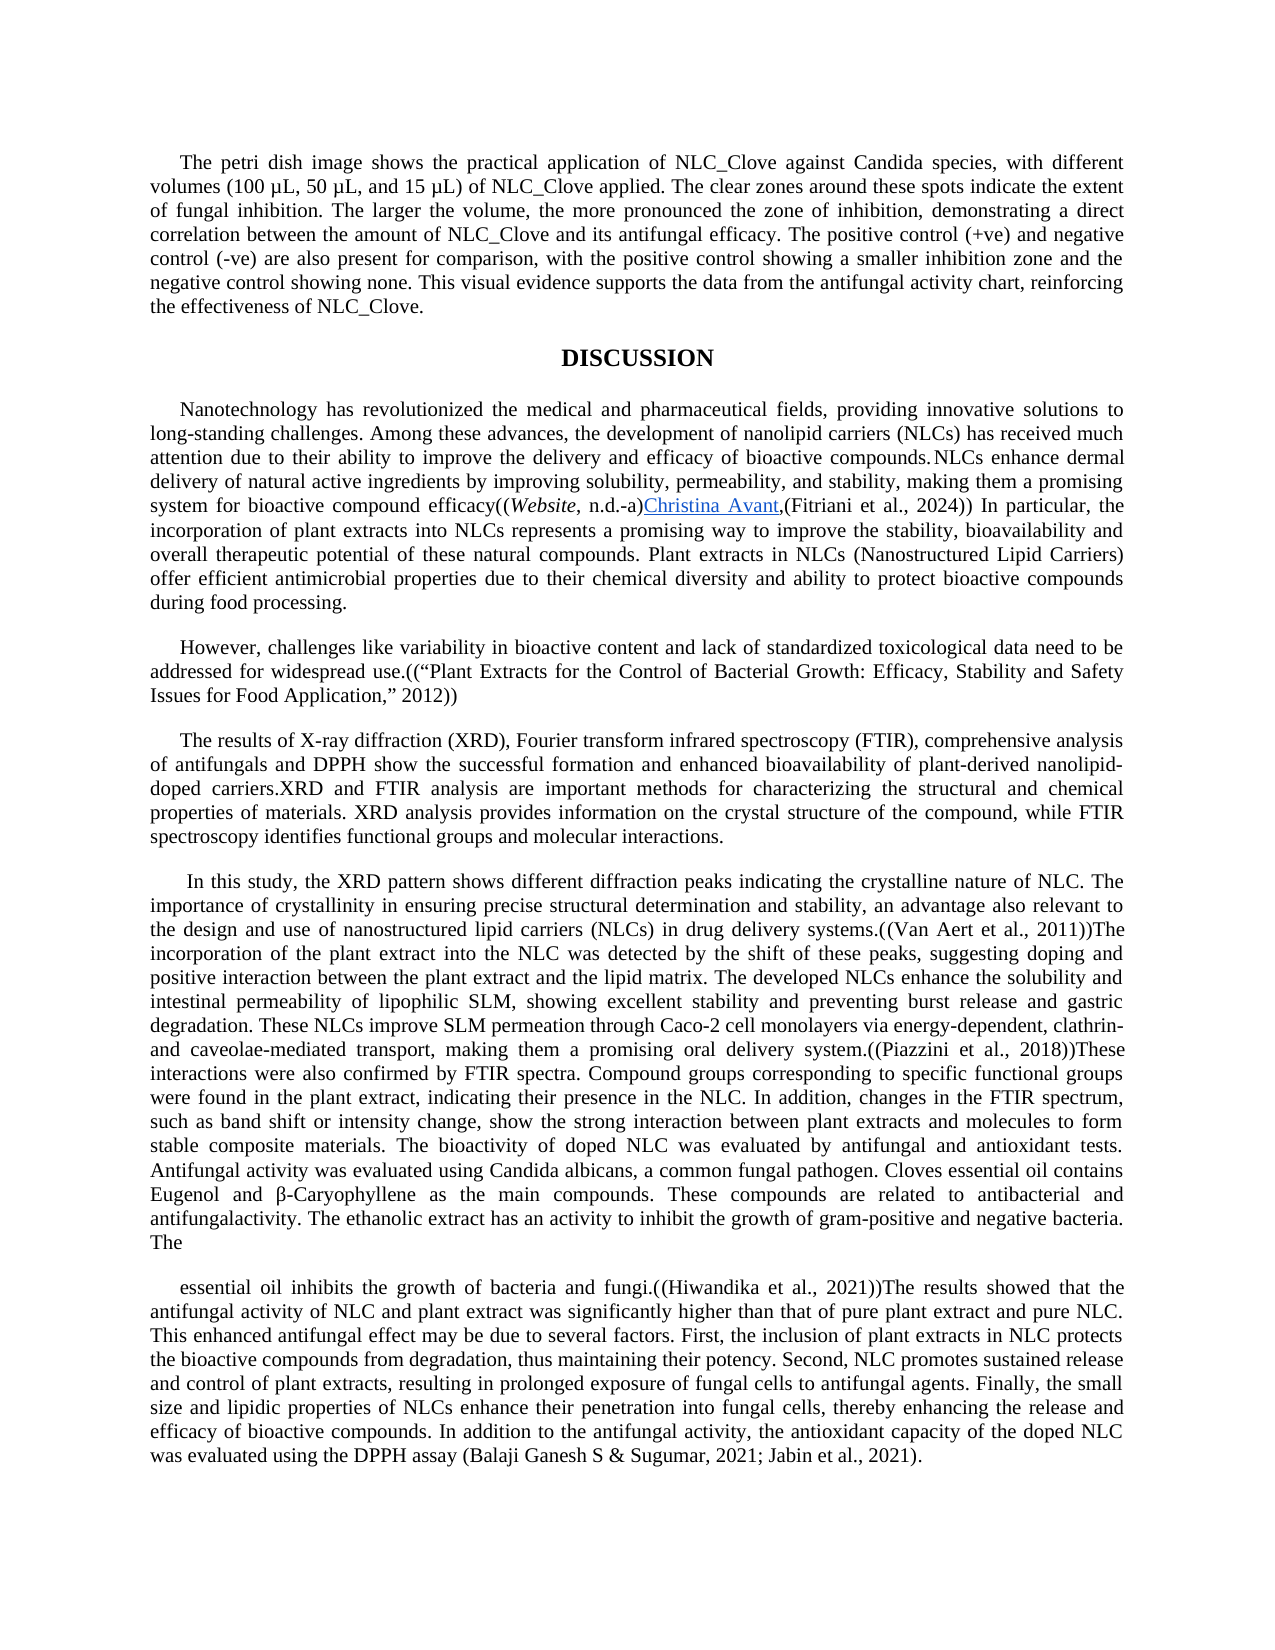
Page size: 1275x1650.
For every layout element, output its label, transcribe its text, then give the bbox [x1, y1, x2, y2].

text essential oil inhibits the growth of bacteria and fungi.((Hiwandika et al., 2021))The results showed that the antifungal activity of NLC and plant extract was significantly higher than that of pure plant extract and pure NLC. This enhanced antifungal effect may be due to several factors. First, the inclusion of plant extracts in NLC protects the bioactive compounds from degradation, thus maintaining their potency. Second, NLC promotes sustained release and control of plant extracts, resulting in prolonged exposure of fungal cells to antifungal agents. Finally, the small size and lipidic properties of NLCs enhance their penetration into fungal cells, thereby enhancing the release and efficacy of bioactive compounds. In addition to the antifungal activity, the antioxidant capacity of the doped NLC was evaluated using the DPPH assay (Balaji Ganesh S & Sugumar, 2021; Jabin et al., 2021). [150, 1274, 1125, 1467]
text The petri dish image shows the practical application of NLC_Clove against Candida species, with different volumes (100 µL, 50 µL, and 15 µL) of NLC_Clove applied. The clear zones around these spots indicate the extent of fungal inhibition. The larger the volume, the more pronounced the zone of inhibition, demonstrating a direct correlation between the amount of NLC_Clove and its antifungal efficacy. The positive control (+ve) and negative control (-ve) are also present for comparison, with the positive control showing a smaller inhibition zone and the negative control showing none. This visual evidence supports the data from the antifungal activity chart, reinforcing the effectiveness of NLC_Clove. [150, 150, 1125, 318]
text Nanotechnology has revolutionized the medical and pharmaceutical fields, providing innovative solutions to long-standing challenges. Among these advances, the development of nanolipid carriers (NLCs) has received much attention due to their ability to improve the delivery and efficacy of bioactive compounds.NLCs enhance dermal delivery of natural active ingredients by improving solubility, permeability, and stability, making them a promising system for bioactive compound efficacy((Website, n.d.-a)Christina Avant,(Fitriani et al., 2024)) In particular, the incorporation of plant extracts into NLCs represents a promising way to improve the stability, bioavailability and overall therapeutic potential of these natural compounds. Plant extracts in NLCs (Nanostructured Lipid Carriers) offer efficient antimicrobial properties due to their chemical diversity and ability to protect bioactive compounds during food processing. [150, 493, 1125, 614]
text Nanotechnology has revolutionized the medical and pharmaceutical fields, providing innovative solutions to long-standing challenges. Among these advances, the development of nanolipid carriers (NLCs) has received much attention due to their ability to improve the delivery and efficacy of bioactive compounds.NLCs enhance dermal delivery of natural active ingredients by improving solubility, permeability, and stability, making them a promising system for bioactive compound efficacy((Website, n.d.-a)Christina Avant,(Fitriani et al., 2024)) In particular, the incorporation of plant extracts into NLCs represents a promising way to improve the stability, bioavailability and overall therapeutic potential of these natural compounds. Plant extracts in NLCs (Nanostructured Lipid Carriers) offer efficient antimicrobial properties due to their chemical diversity and ability to protect bioactive compounds during food processing. [150, 397, 1125, 469]
text However, challenges like variability in bioactive content and lack of standardized toxicological data need to be addressed for widespread use.((“Plant Extracts for the Control of Bacterial Growth: Efficacy, Stability and Safety Issues for Food Application,” 2012)) [150, 634, 1125, 707]
subtitle Discussion [150, 343, 1125, 372]
text The results of X-ray diffraction (XRD), Fourier transform infrared spectroscopy (FTIR), comprehensive analysis of antifungals and DPPH show the successful formation and enhanced bioavailability of plant-derived nanolipid-doped carriers.XRD and FTIR analysis are important methods for characterizing the structural and chemical properties of materials. XRD analysis provides information on the crystal structure of the compound, while FTIR spectroscopy identifies functional groups and molecular interactions. [150, 728, 1125, 848]
text In this study, the XRD pattern shows different diffraction peaks indicating the crystalline nature of NLC. The importance of crystallinity in ensuring precise structural determination and stability, an advantage also relevant to the design and use of nanostructured lipid carriers (NLCs) in drug delivery systems.((Van Aert et al., 2011))The incorporation of the plant extract into the NLC was detected by the shift of these peaks, suggesting doping and positive interaction between the plant extract and the lipid matrix. The developed NLCs enhance the solubility and intestinal permeability of lipophilic SLM, showing excellent stability and preventing burst release and gastric degradation. These NLCs improve SLM permeation through Caco-2 cell monolayers via energy-dependent, clathrin- and caveolae-mediated transport, making them a promising oral delivery system.((Piazzini et al., 2018))These interactions were also confirmed by FTIR spectra. Compound groups corresponding to specific functional groups were found in the plant extract, indicating their presence in the NLC. In addition, changes in the FTIR spectrum, such as band shift or intensity change, show the strong interaction between plant extracts and molecules to form stable composite materials. The bioactivity of doped NLC was evaluated by antifungal and antioxidant tests. Antifungal activity was evaluated using Candida albicans, a common fungal pathogen. Cloves essential oil contains Eugenol and β-Caryophyllene as the main compounds. These compounds are related to antibacterial and antifungalactivity. The ethanolic extract has an activity to inhibit the growth of gram-positive and negative bacteria. The [150, 869, 1125, 1254]
